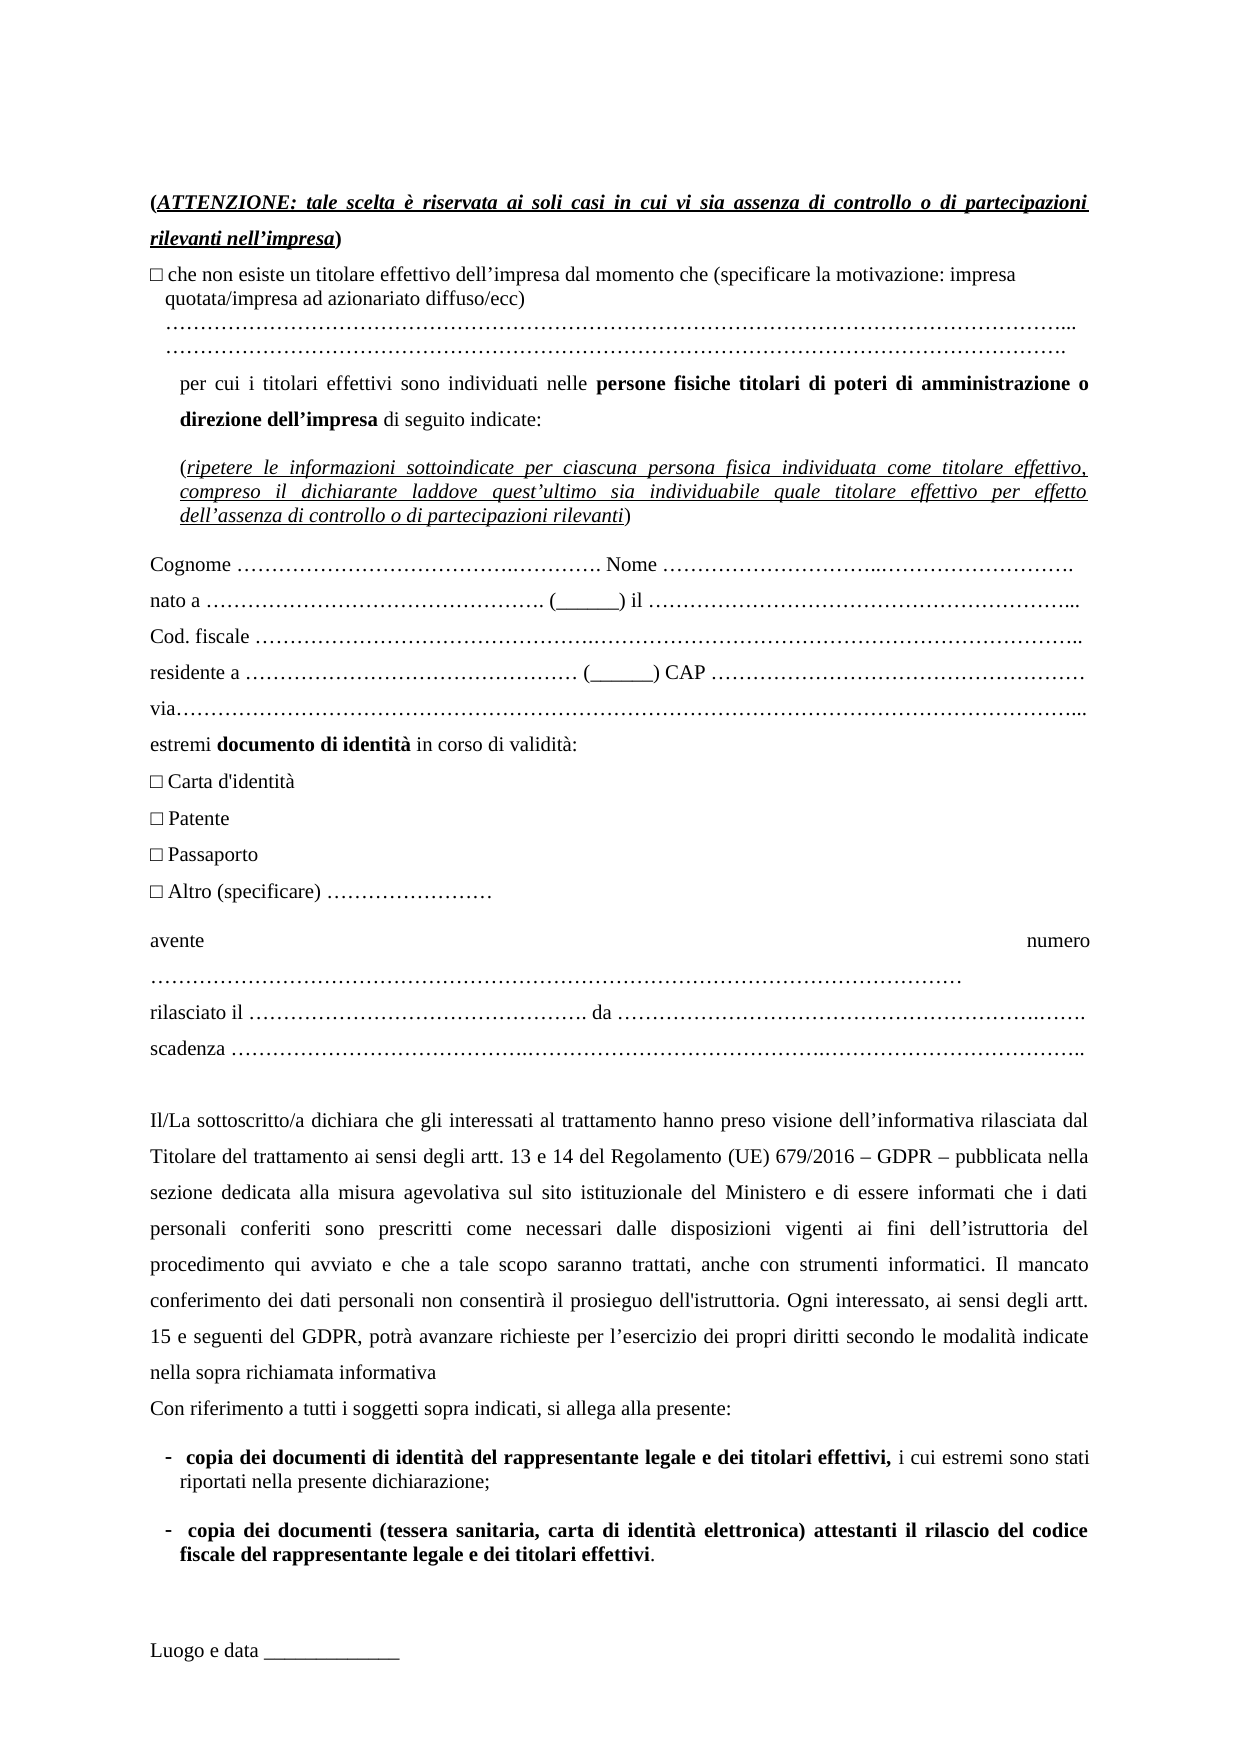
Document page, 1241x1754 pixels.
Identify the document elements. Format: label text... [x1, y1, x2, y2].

text □ che non esiste un titolare effettivo dell’impresa dal momento che (specificare la motivazione: impresa quotata/impresa ad azionariato diffuso/ecc) …………………………………………………………………………………………………………………...…………………………………………………………………………………………………………………. [150, 262, 1090, 358]
list copia dei documenti di identità del rappresentante legale e dei titolari effettivi, i cui estremi sono stati riportati nella presente dichiarazione; [165, 1445, 1090, 1493]
text Cod. fiscale ………………………………………….…………………………………………………………….. [150, 624, 1090, 648]
text Cognome ………………………………….…………. Nome …………………………..………………………. [150, 552, 1090, 576]
text nato a …………………………………………. (______) il ……………………………………………………... [150, 588, 1090, 612]
text Il/La sottoscritto/a dichiara che gli interessati al trattamento hanno preso visione dell’informativa rilasciata dal Titolare del trattamento ai sensi degli artt. 13 e 14 del Regolamento (UE) 679/2016 – GDPR – pubblicata nella sezione dedicata alla misura agevolativa sul sito istituzionale del Ministero e di essere informati che i dati personali conferiti sono prescritti come necessari dalle disposizioni vigenti ai fini dell’istruttoria del procedimento qui avviato e che a tale scopo saranno trattati, anche con strumenti informatici. Il mancato conferimento dei dati personali non consentirà il prosieguo dell'istruttoria. Ogni interessato, ai sensi degli artt. 15 e seguenti del GDPR, potrà avanzare richieste per l’esercizio dei propri diritti secondo le modalità indicate nella sopra richiamata informativa [150, 1108, 1090, 1384]
text avente numero ……………………………………………………………………………………………………… [150, 928, 1090, 988]
text residente a ………………………………………… (______) CAP ……………………………………………… [150, 660, 1090, 684]
text (ATTENZIONE: tale scelta è riservata ai soli casi in cui vi sia assenza di controllo o di partecipazioni rilevanti nell’impresa) [150, 189, 1090, 250]
text □ Patente [150, 806, 1090, 829]
text □ Altro (specificare) …………………… [150, 879, 1090, 903]
text per cui i titolari effettivi sono individuati nelle persone fisiche titolari di poteri di amministrazione o direzione dell’impresa di seguito indicate: [179, 370, 1090, 431]
text estremi documento di identità in corso di validità: [150, 732, 1090, 756]
text via…………………………………………………………………………………………………………………... [150, 696, 1090, 720]
text Luogo e data _____________ [150, 1638, 1090, 1662]
text rilasciato il …………………………………………. da …………………………………………………….……. [150, 1000, 1090, 1024]
text □ Carta d'identità [150, 769, 1090, 793]
list copia dei documenti (tessera sanitaria, carta di identità elettronica) attestanti il rilascio del codice fiscale del rappresentante legale e dei titolari effettivi. [165, 1518, 1090, 1566]
text (ripetere le informazioni sottoindicate per ciascuna persona fisica individuata come titolare effettivo, compreso il dichiarante laddove quest’ultimo sia individuabile quale titolare effettivo per effetto dell’assenza di controllo o di partecipazioni rilevanti) [179, 455, 1090, 527]
text □ Passaporto [150, 842, 1090, 866]
text Con riferimento a tutti i soggetti sopra indicati, si allega alla presente: [150, 1396, 1090, 1420]
text scadenza …………………………………….…………………………………….……………………………….. [150, 1036, 1090, 1060]
